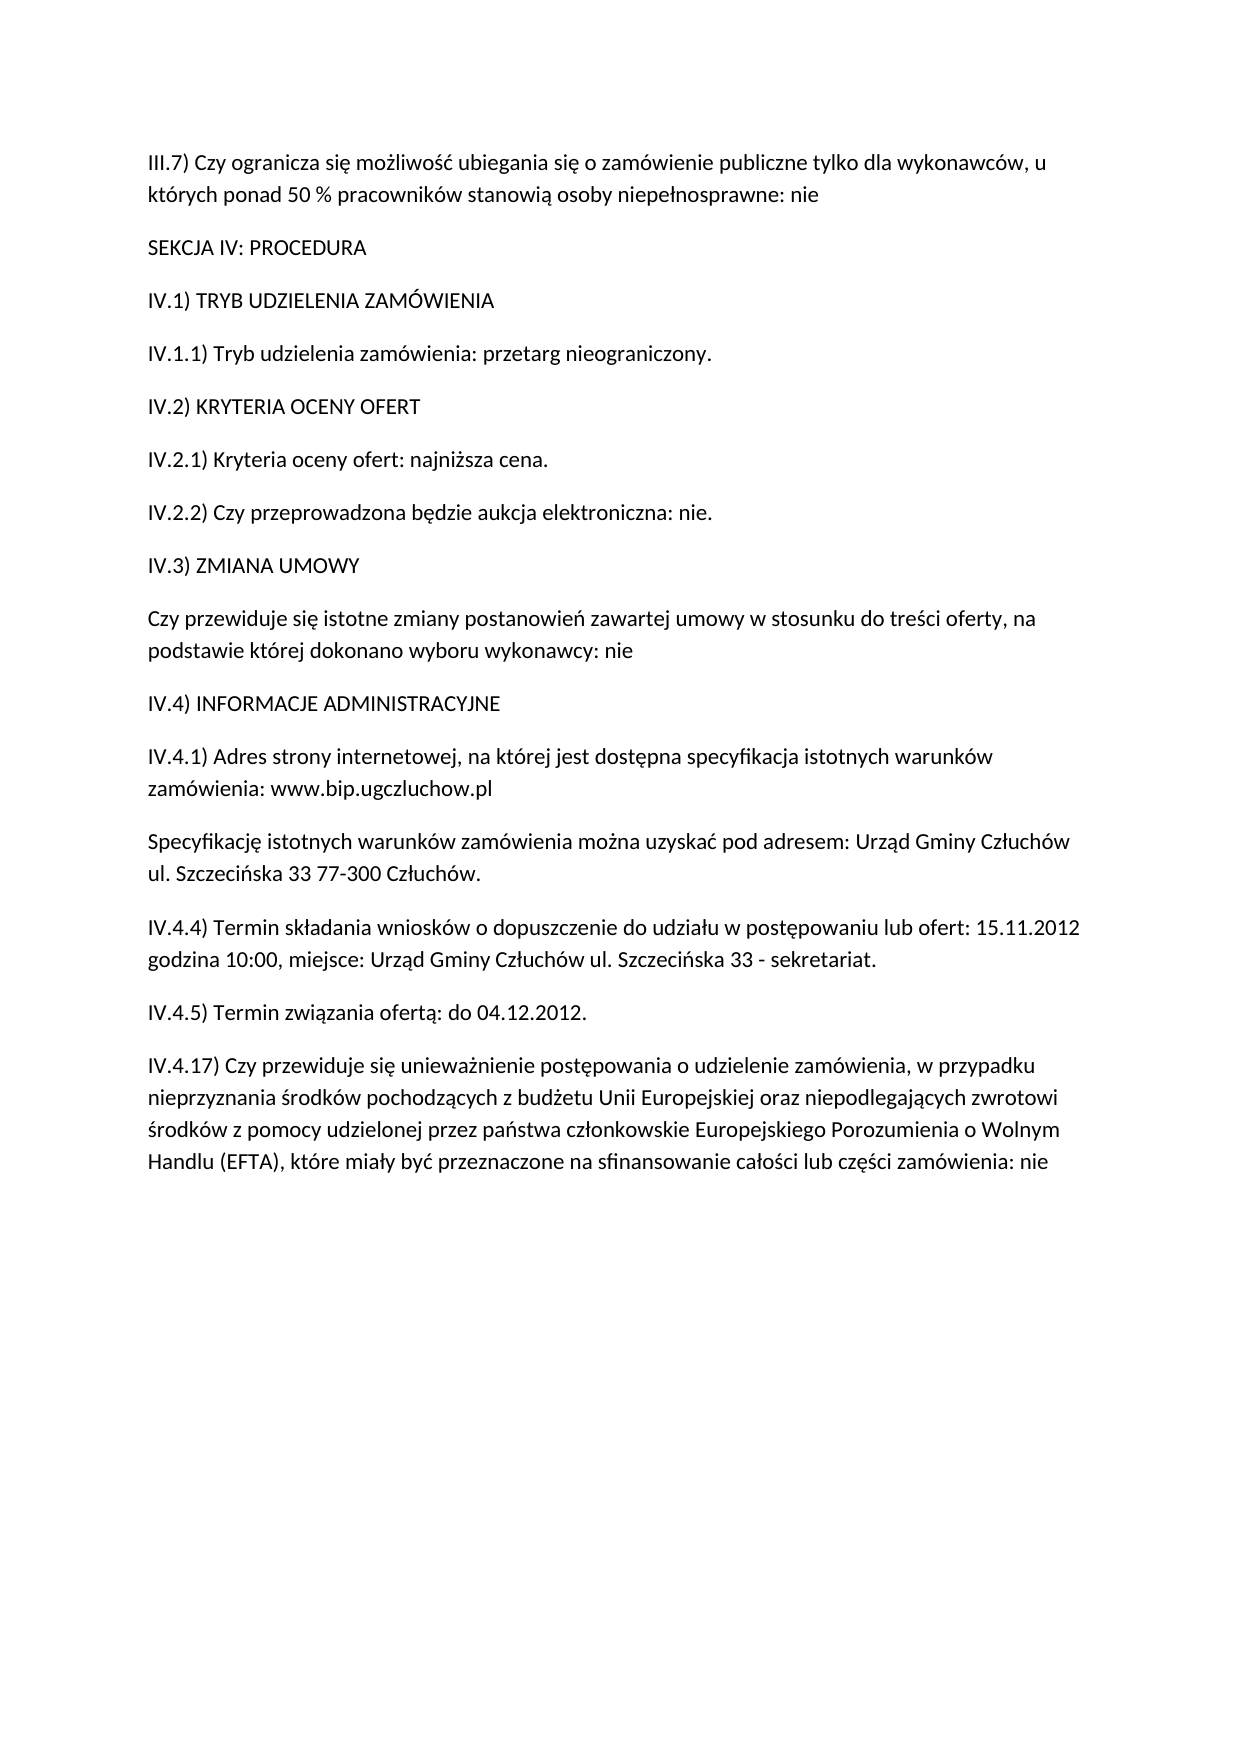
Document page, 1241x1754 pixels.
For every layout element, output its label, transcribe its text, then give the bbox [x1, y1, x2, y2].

text SEKCJA IV: PROCEDURA [148, 233, 1093, 261]
text IV.2.1) Kryteria oceny ofert: najniższa cena. [148, 445, 1093, 473]
text III.7) Czy ogranicza się możliwość ubiegania się o zamówienie publiczne tylko dla wykonawców, u których ponad 50 % pracowników stanowią osoby niepełnosprawne: nie [148, 148, 1093, 208]
text IV.2.2) Czy przeprowadzona będzie aukcja elektroniczna: nie. [148, 498, 1093, 526]
text IV.4.5) Termin związania ofertą: do 04.12.2012. [148, 998, 1093, 1026]
text IV.4.4) Termin składania wniosków o dopuszczenie do udziału w postępowaniu lub ofert: 15.11.2012 godzina 10:00, miejsce: Urząd Gminy Człuchów ul. Szczecińska 33 - sekretariat. [148, 913, 1093, 973]
text IV.4.17) Czy przewiduje się unieważnienie postępowania o udzielenie zamówienia, w przypadku nieprzyznania środków pochodzących z budżetu Unii Europejskiej oraz niepodlegających zwrotowi środków z pomocy udzielonej przez państwa członkowskie Europejskiego Porozumienia o Wolnym Handlu (EFTA), które miały być przeznaczone na sfinansowanie całości lub części zamówienia: nie [148, 1051, 1093, 1175]
text IV.4.1) Adres strony internetowej, na której jest dostępna specyfikacja istotnych warunków zamówienia: www.bip.ugczluchow.pl [148, 742, 1093, 802]
text IV.1) TRYB UDZIELENIA ZAMÓWIENIA [148, 286, 1093, 314]
text IV.3) ZMIANA UMOWY [148, 551, 1093, 579]
text IV.1.1) Tryb udzielenia zamówienia: przetarg nieograniczony. [148, 339, 1093, 367]
text IV.2) KRYTERIA OCENY OFERT [148, 392, 1093, 420]
text IV.4) INFORMACJE ADMINISTRACYJNE [148, 689, 1093, 717]
text Czy przewiduje się istotne zmiany postanowień zawartej umowy w stosunku do treści oferty, na podstawie której dokonano wyboru wykonawcy: nie [148, 604, 1093, 664]
text Specyfikację istotnych warunków zamówienia można uzyskać pod adresem: Urząd Gminy Człuchów ul. Szczecińska 33 77-300 Człuchów. [148, 827, 1093, 888]
